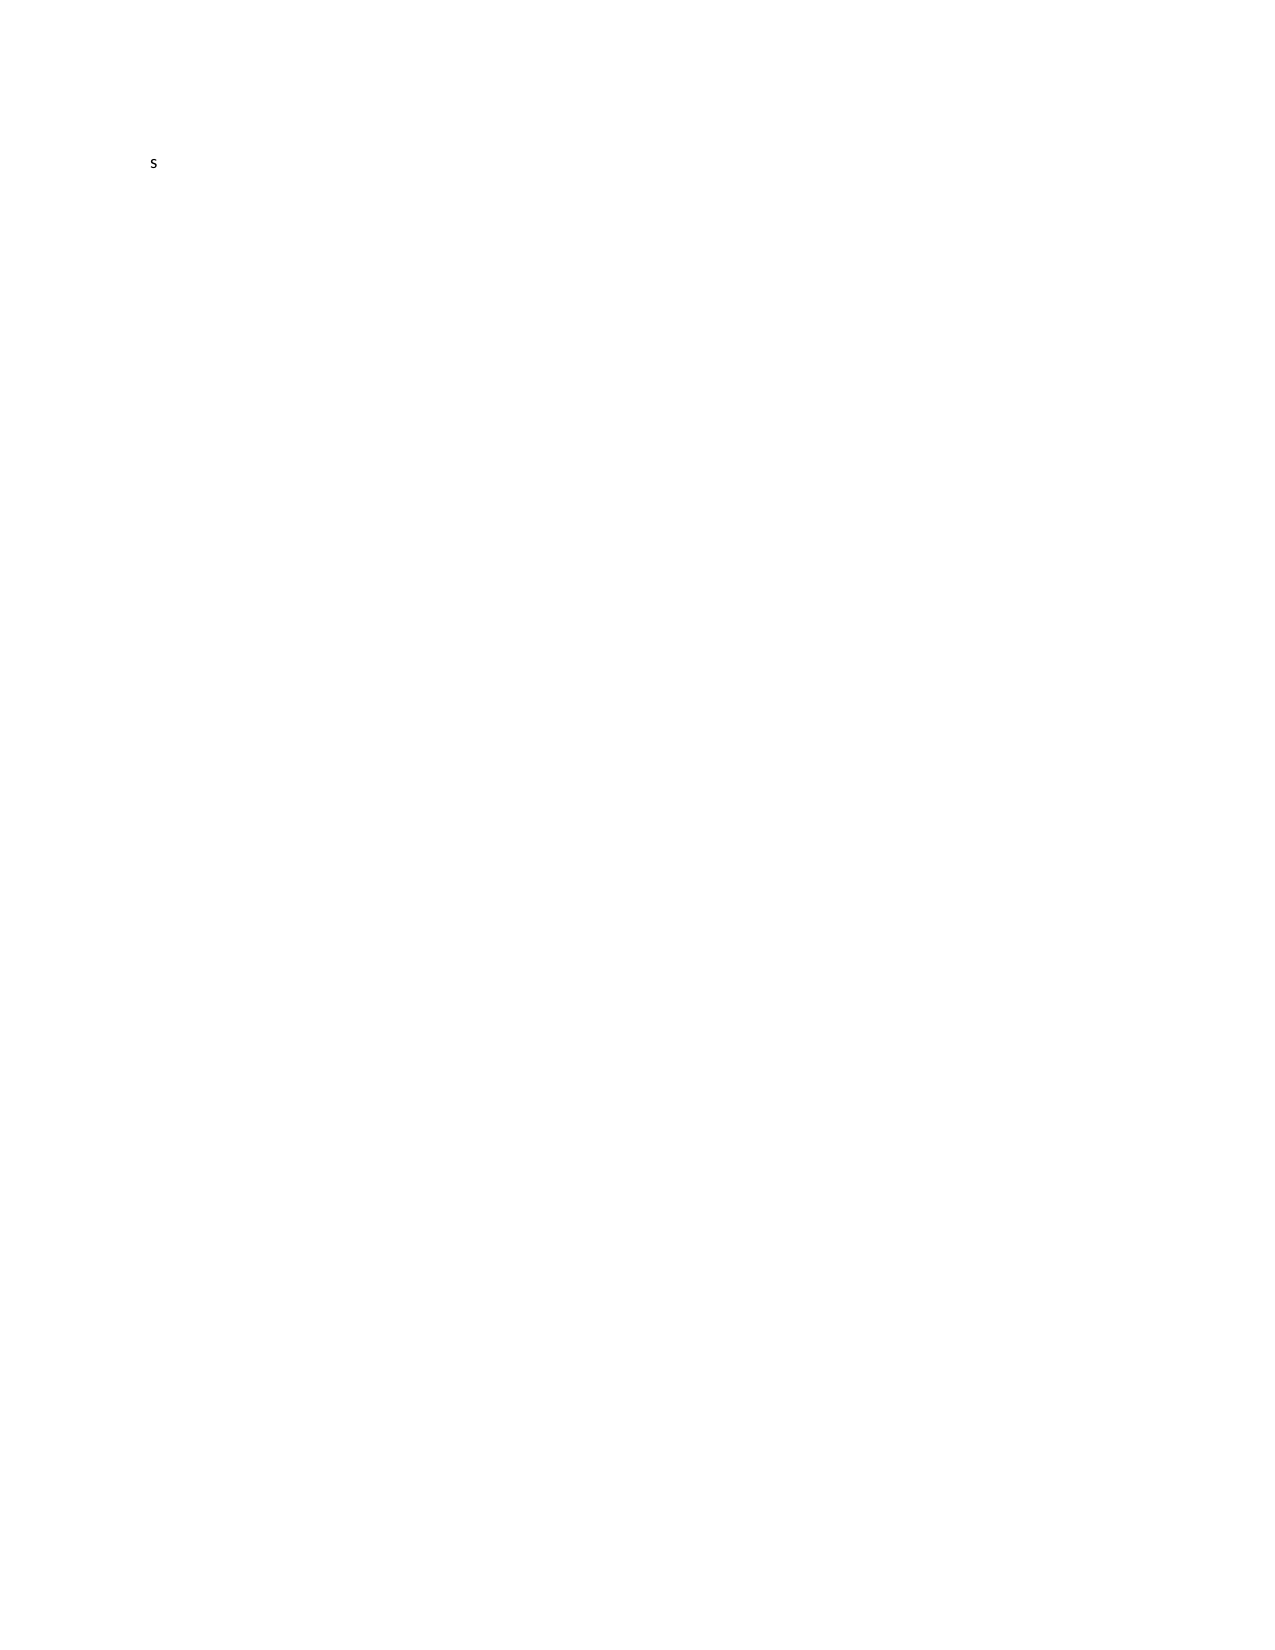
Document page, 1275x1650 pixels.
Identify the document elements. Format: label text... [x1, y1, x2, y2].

text s [150, 150, 1125, 173]
